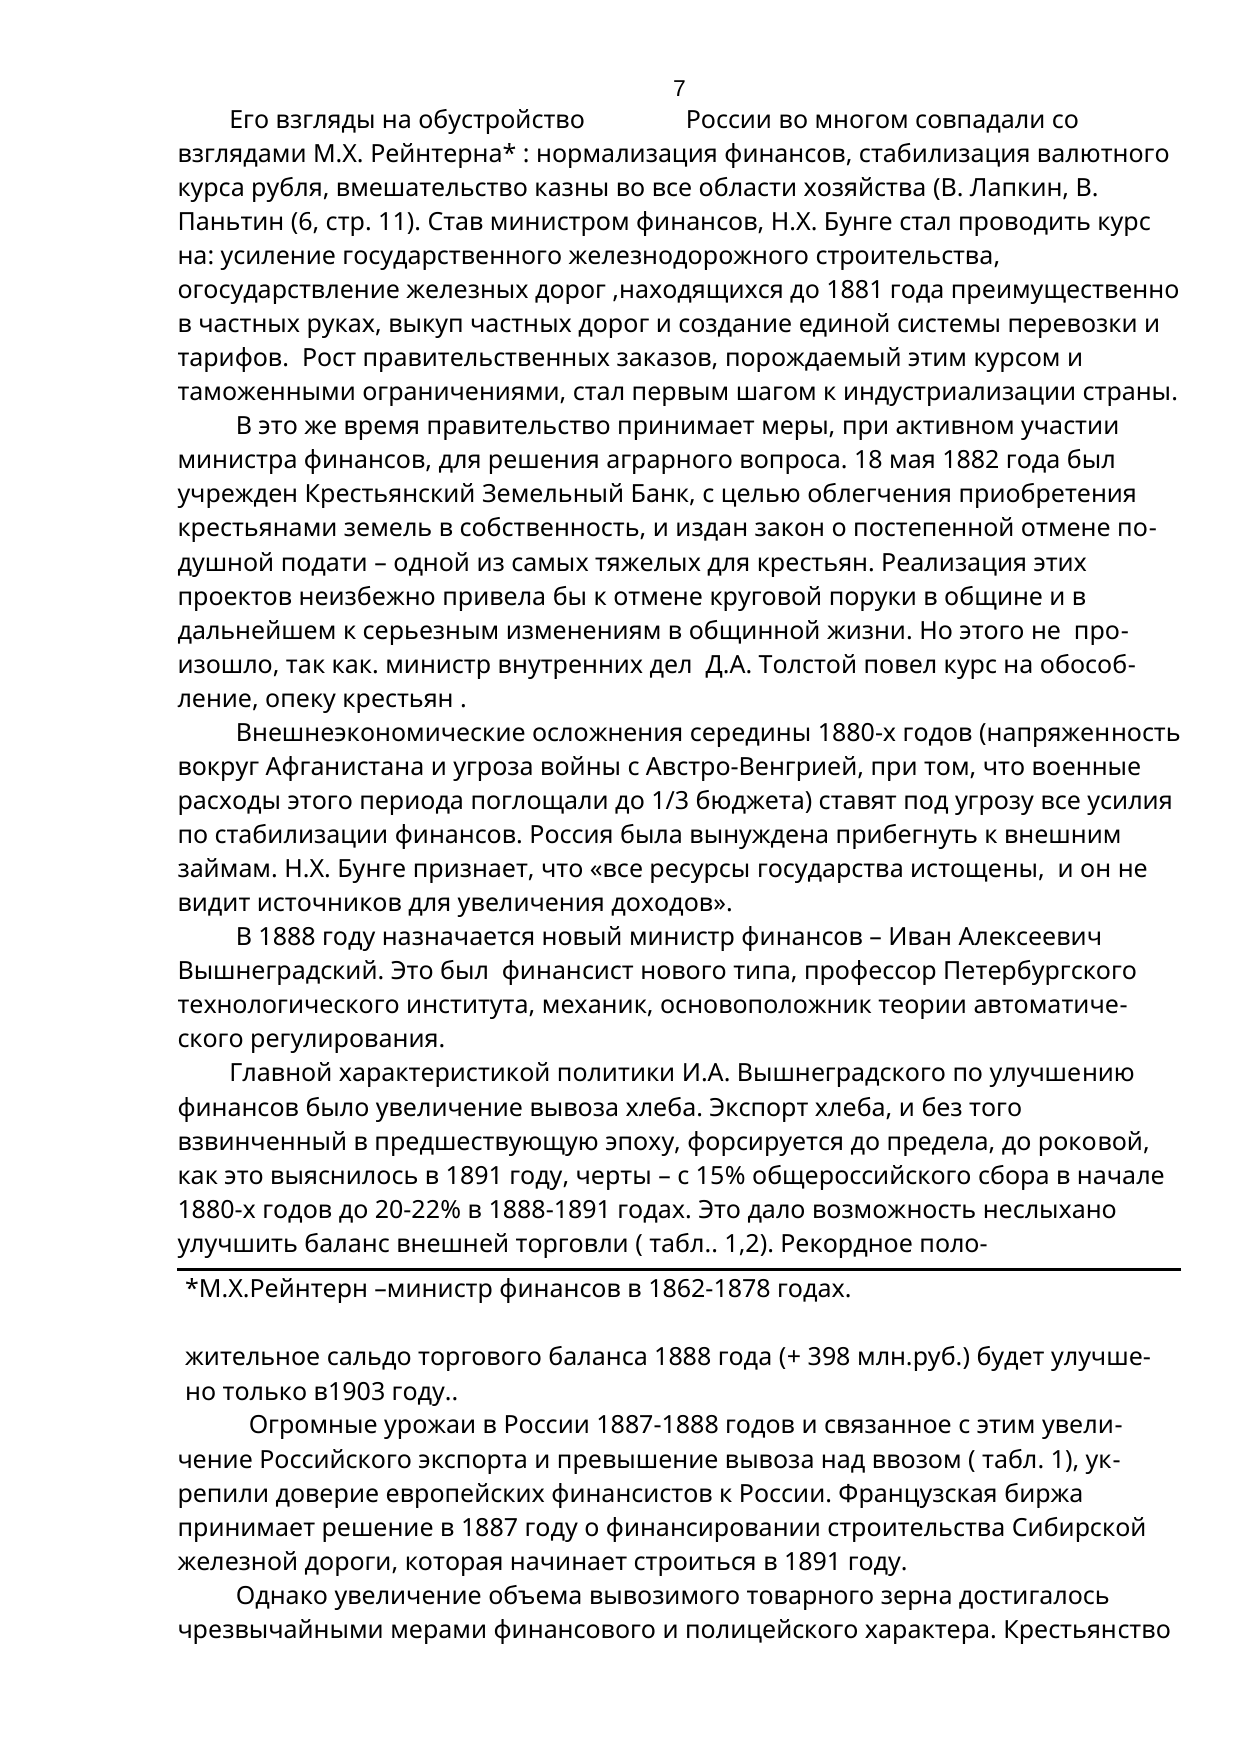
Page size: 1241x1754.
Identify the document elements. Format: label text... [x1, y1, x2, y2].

text В 1888 году назначается новый министр финансов – Иван Алексеевич Вышнеградский. Это был финансист нового типа, профессор Петербургского технологического института, механик, основоположник теории автоматического регулирования. [177, 919, 1181, 1055]
text Его взгляды на обустройство России во многом совпадали со взглядами М.Х. Рейнтерна* : нормализация финансов, стабилизация валютного курса рубля, вмешательство казны во все области хозяйства (В. Лапкин, В. Паньтин (6, стр. 11). Став министром финансов, Н.Х. Бунге стал проводить курс на: усиление государственного железнодорожного строительства, огосударствление железных дорог ,находящихся до 1881 года преимущественно в частных руках, выкуп частных дорог и создание единой системы перевозки и тарифов. Рост правительственных заказов, порождаемый этим курсом и таможенными ограничениями, стал первым шагом к индустриализации страны. [177, 101, 1181, 408]
text *М.Х.Рейнтерн –министр финансов в 1862-1878 годах. [185, 1271, 1181, 1305]
text Внешнеэкономические осложнения середины 1880-х годов (напряженность вокруг Афганистана и угроза войны с Австро-Венгрией, при том, что военные расходы этого периода поглощали до 1/3 бюджета) ставят под угрозу все усилия по стабилизации финансов. Россия была вынуждена прибегнуть к внешним займам. Н.Х. Бунге признает, что «все ресурсы государства истощены, и он не видит источников для увеличения доходов». [177, 714, 1181, 919]
text Огромные урожаи в России 1887-1888 годов и связанное с этим увеличение Российского экспорта и превышение вывоза над ввозом ( табл. 1), укрепили доверие европейских финансистов к России. Французская биржа принимает решение в 1887 году о финансировании строительства Сибирской железной дороги, которая начинает строиться в 1891 году. [177, 1407, 1181, 1577]
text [177, 1577, 1181, 1646]
text Главной характеристикой политики И.А. Вышнеградского по улучшению финансов было увеличение вывоза хлеба. Экспорт хлеба, и без того взвинченный в предшествующую эпоху, форсируется до предела, до роковой, как это выяснилось в 1891 году, черты – с 15% общероссийского сбора в начале 1880-х годов до 20-22% в 1888-1891 годах. Это дало возможность неслыхано улучшить баланс внешней торговли ( табл.. 1,2). Рекордное поло- [177, 1055, 1181, 1268]
text жительное сальдо торгового баланса 1888 года (+ 398 млн.руб.) будет улучше- [185, 1339, 1181, 1373]
text но только в1903 году.. [185, 1373, 1181, 1407]
text В это же время правительство принимает меры, при активном участии министра финансов, для решения аграрного вопроса. 18 мая 1882 года был учрежден Крестьянский Земельный Банк, с целью облегчения приобретения крестьянами земель в собственность, и издан закон о постепенной отмене подушной подати – одной из самых тяжелых для крестьян. Реализация этих проектов неизбежно привела бы к отмене круговой поруки в общине и в дальнейшем к серьезным изменениям в общинной жизни. Но этого не произошло, так как. министр внутренних дел Д.А. Толстой повел курс на обособление, опеку крестьян . [177, 408, 1181, 714]
